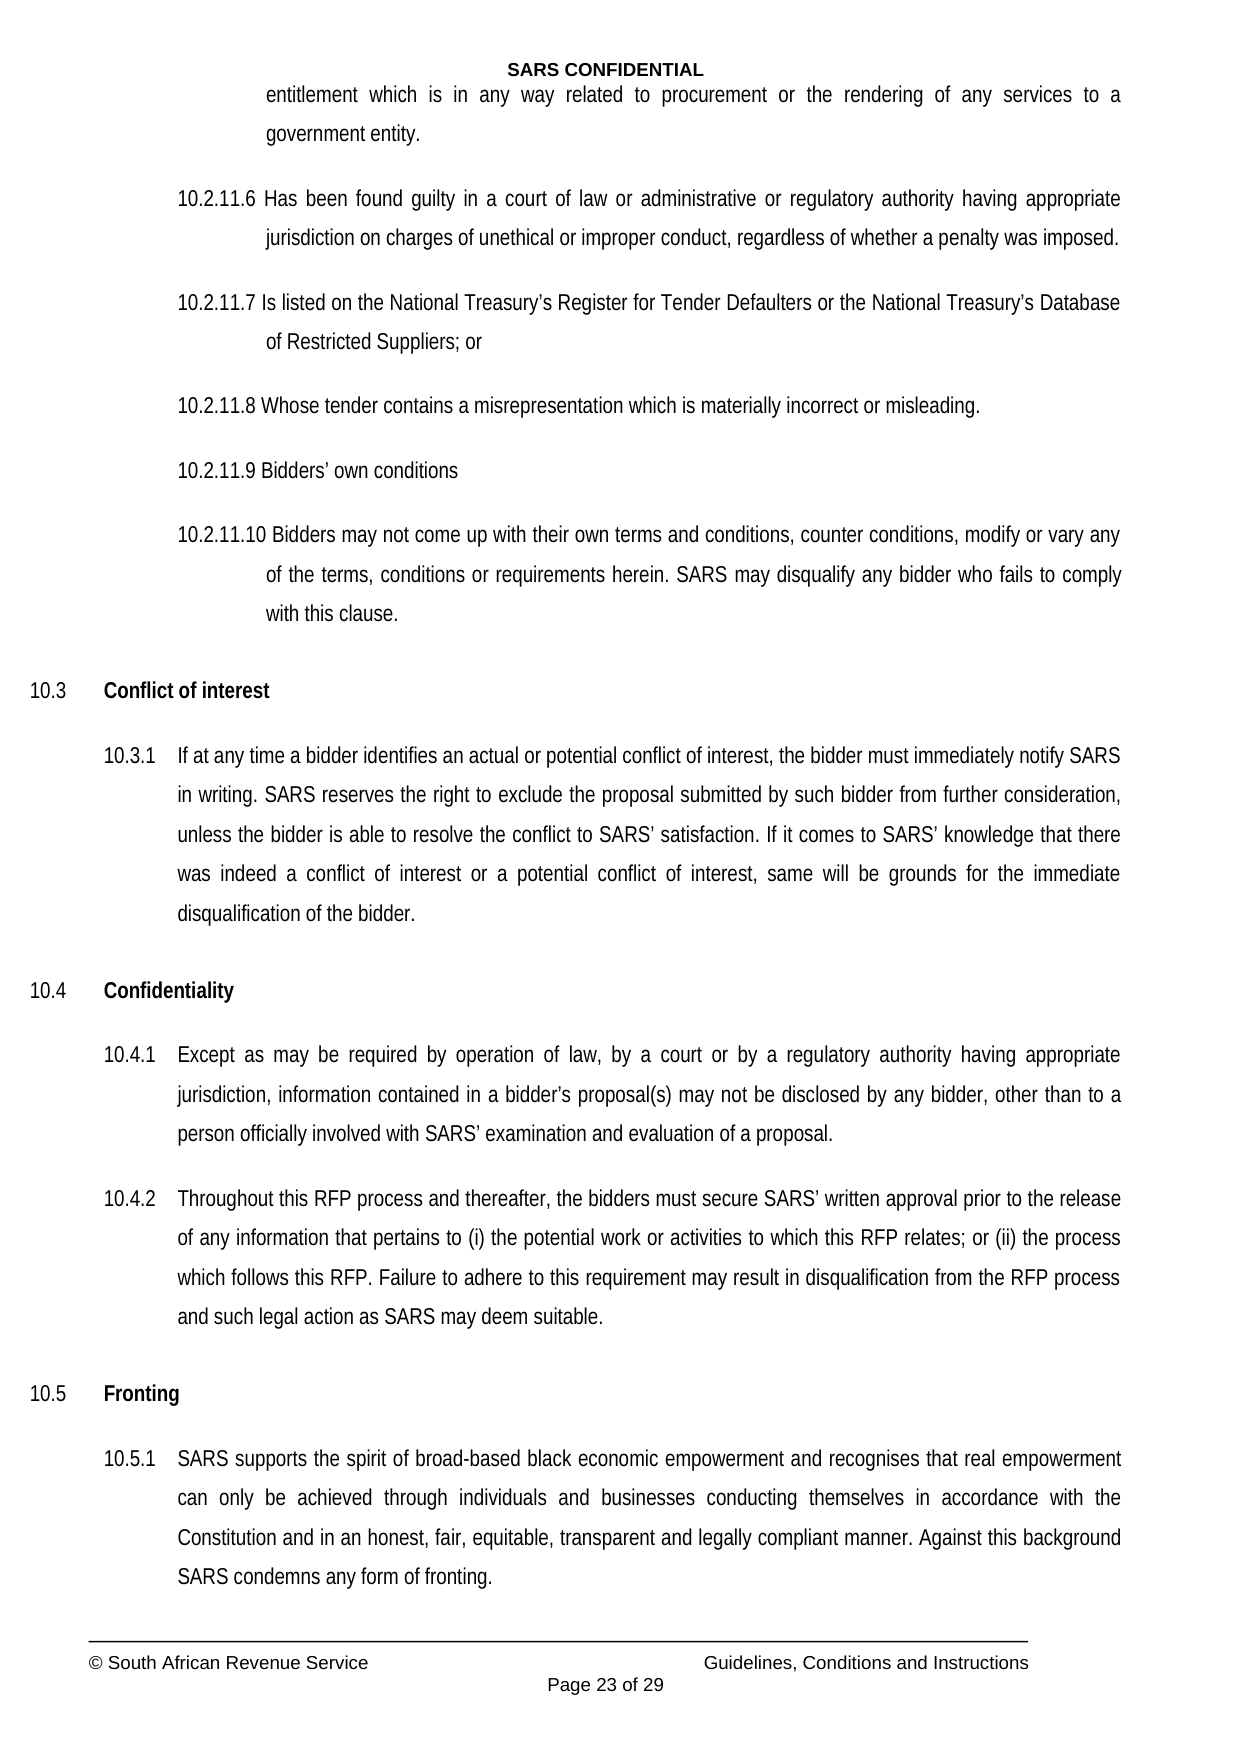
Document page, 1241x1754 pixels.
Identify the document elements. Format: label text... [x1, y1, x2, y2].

text Except as may be required by operation of law, by a court or by a regulatory authority having appropriate jurisdiction, information contained in a bidder’s proposal(s) may not be disclosed by any bidder, other than to a person officially involved with SARS’ examination and evaluation of a proposal. [103, 1041, 1122, 1147]
list 10.2.11.8 Whose tender contains a misrepresentation which is materially incorrect or misleading. [177, 392, 1122, 419]
text Throughout this RFP process and thereafter, the bidders must secure SARS’ written approval prior to the release of any information that pertains to (i) the potential work or activities to which this RFP relates; or (ii) the process which follows this RFP. Failure to adhere to this requirement may result in disqualification from the RFP process and such legal action as SARS may deem suitable. [103, 1185, 1122, 1329]
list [177, 81, 1122, 146]
text Confidentiality [29, 977, 1122, 1003]
text SARS supports the spirit of broad-based black economic empowerment and recognises that real empowerment can only be achieved through individuals and businesses conducting themselves in accordance with the Constitution and in an honest, fair, equitable, transparent and legally compliant manner. Against this background SARS condemns any form of fronting. [103, 1444, 1122, 1589]
list 10.2.11.6 Has been found guilty in a court of law or administrative or regulatory authority having appropriate jurisdiction on charges of unethical or improper conduct, regardless of whether a penalty was imposed. [177, 184, 1122, 250]
text If at any time a bidder identifies an actual or potential conflict of interest, the bidder must immediately notify SARS in writing. SARS reserves the right to exclude the proposal submitted by such bidder from further consideration, unless the bidder is able to resolve the conflict to SARS’ satisfaction. If it comes to SARS’ knowledge that there was indeed a conflict of interest or a potential conflict of interest, same will be grounds for the immediate disqualification of the bidder. [103, 742, 1122, 926]
text Fronting [29, 1380, 1122, 1406]
text Conflict of interest [29, 677, 1122, 704]
list 10.2.11.7 Is listed on the National Treasury’s Register for Tender Defaulters or the National Treasury’s Database of Restricted Suppliers; or [177, 288, 1122, 354]
list 10.2.11.10 Bidders may not come up with their own terms and conditions, counter conditions, modify or vary any of the terms, conditions or requirements herein. SARS may disqualify any bidder who fails to comply with this clause. [177, 521, 1122, 627]
list 10.2.11.9 Bidders’ own conditions [177, 457, 1122, 483]
